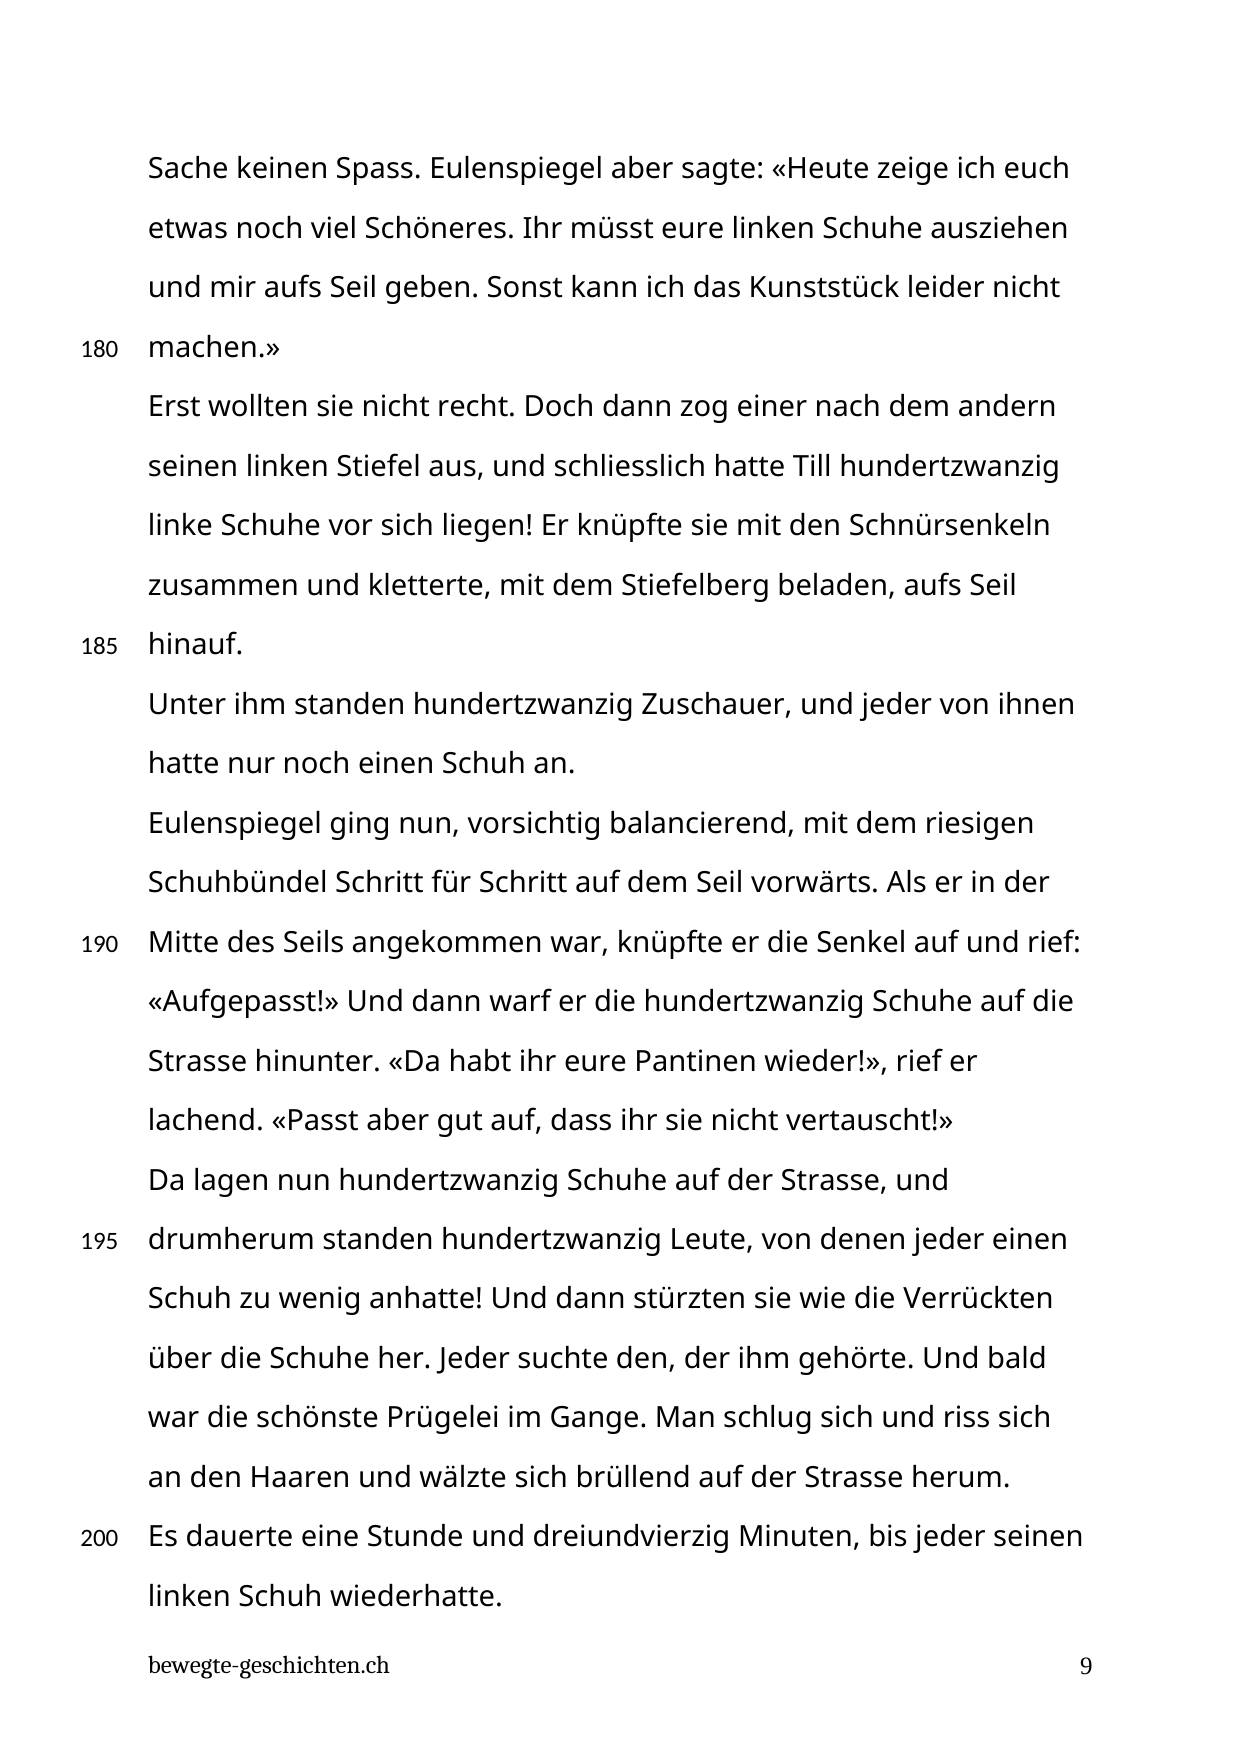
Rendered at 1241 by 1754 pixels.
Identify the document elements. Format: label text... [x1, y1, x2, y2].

text Da lagen nun hundertzwanzig Schuhe auf der Strasse, und drumherum standen hundertzwanzig Leute, von denen jeder einen Schuh zu wenig anhatte! Und dann stürzten sie wie die Verrückten über die Schuhe her. Jeder suchte den, der ihm gehörte. Und bald war die schönste Prügelei im Gange. Man schlug sich und riss sich an den Haaren und wälzte sich brüllend auf der Strasse herum. [148, 1159, 1092, 1496]
text Unter ihm standen hundertzwanzig Zuschauer, und jeder von ihnen hatte nur noch einen Schuh an. [148, 683, 1092, 782]
text Eulenspiegel ging nun, vorsichtig balancierend, mit dem riesigen Schuhbündel Schritt für Schritt auf dem Seil vorwärts. Als er in der Mitte des Seils angekommen war, knüpfte er die Senkel auf und rief: «Aufgepasst!» Und dann warf er die hundertzwanzig Schuhe auf die Strasse hinunter. «Da habt ihr eure Pantinen wieder!», rief er lachend. «Passt aber gut auf, dass ihr sie nicht vertauscht!» [148, 802, 1092, 1139]
text Erst wollten sie nicht recht. Doch dann zog einer nach dem andern seinen linken Stiefel aus, und schliesslich hatte Till hundertzwanzig linke Schuhe vor sich liegen! Er knüpfte sie mit den Schnürsenkeln zusammen und kletterte, mit dem Stiefelberg beladen, aufs Seil hinauf. [148, 386, 1092, 663]
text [148, 148, 1092, 366]
text Es dauerte eine Stunde und dreiundvierzig Minuten, bis jeder seinen linken Schuh wiederhatte. [148, 1516, 1092, 1615]
